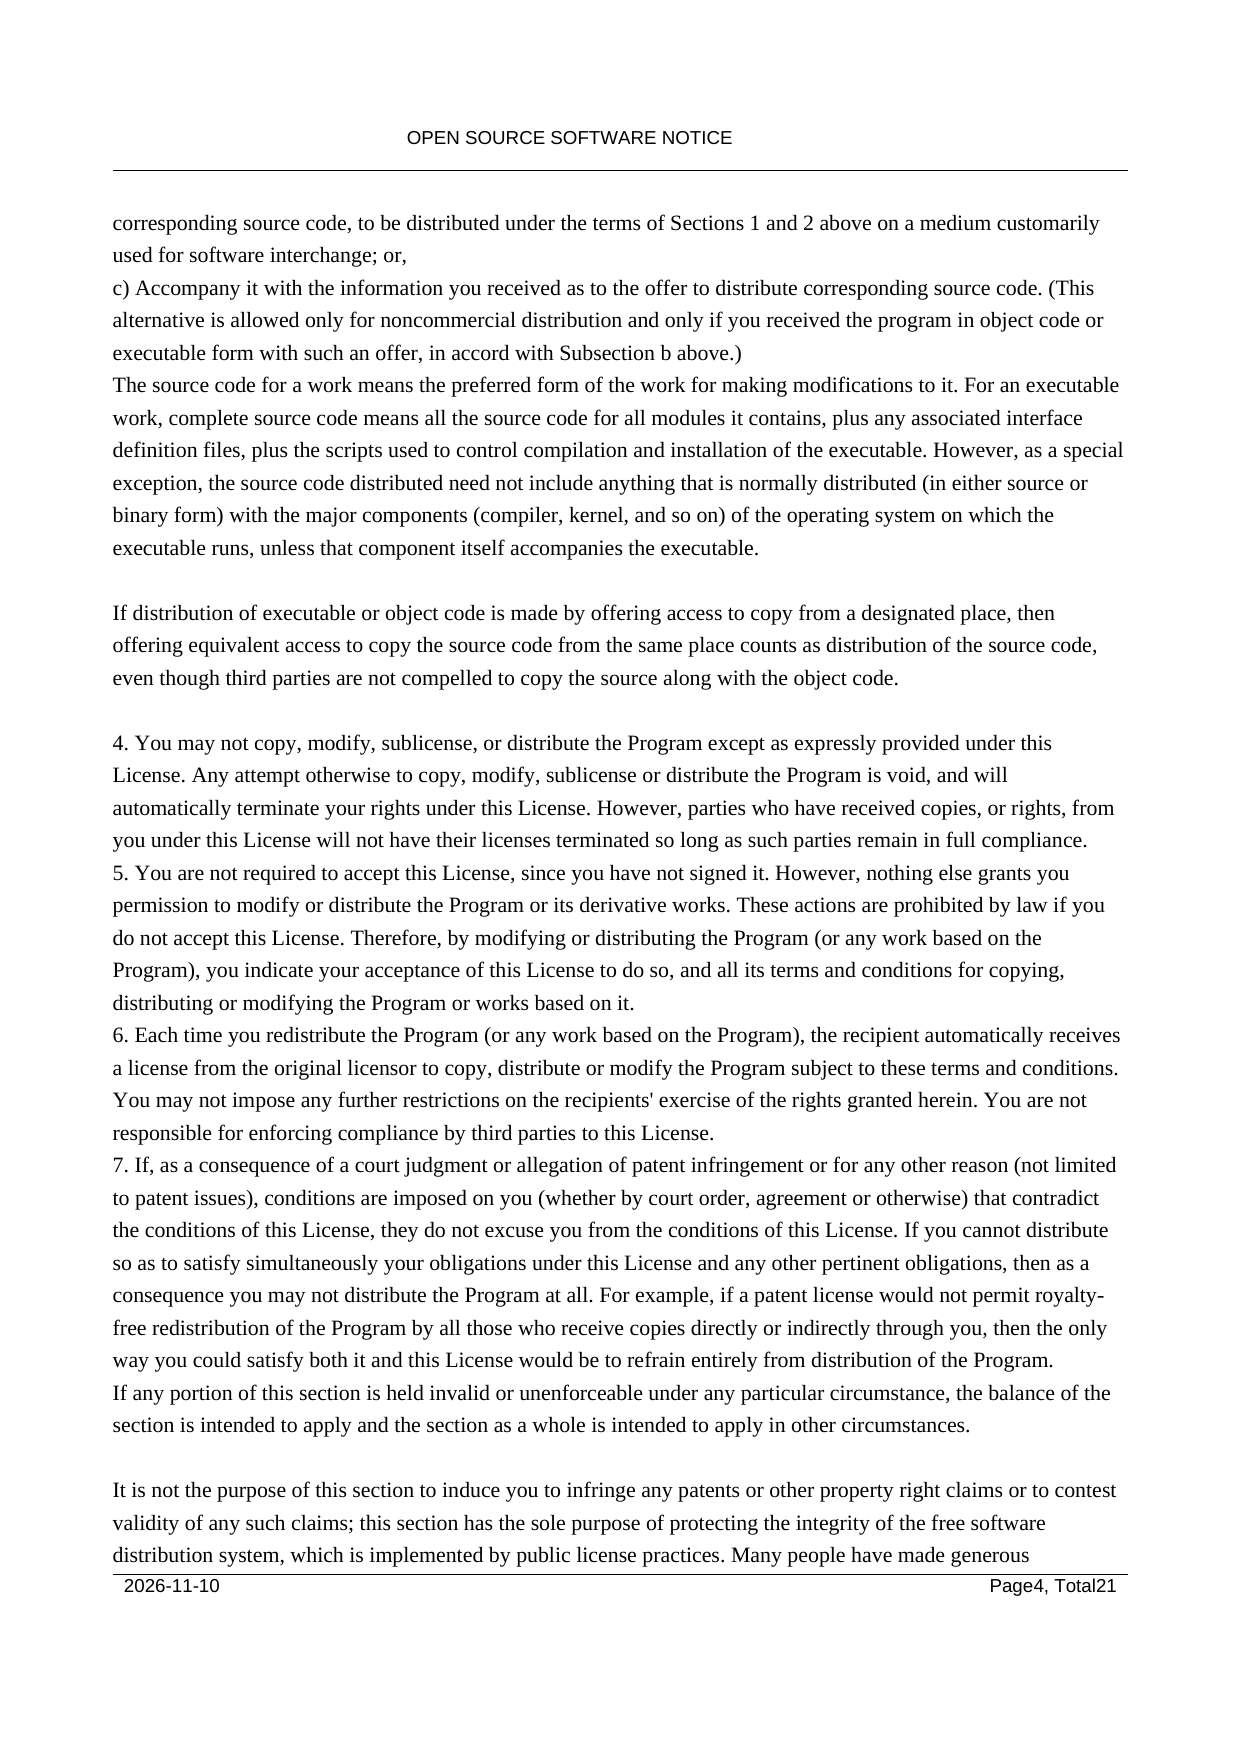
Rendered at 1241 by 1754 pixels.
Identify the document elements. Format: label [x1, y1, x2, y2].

text [112, 206, 1128, 1571]
